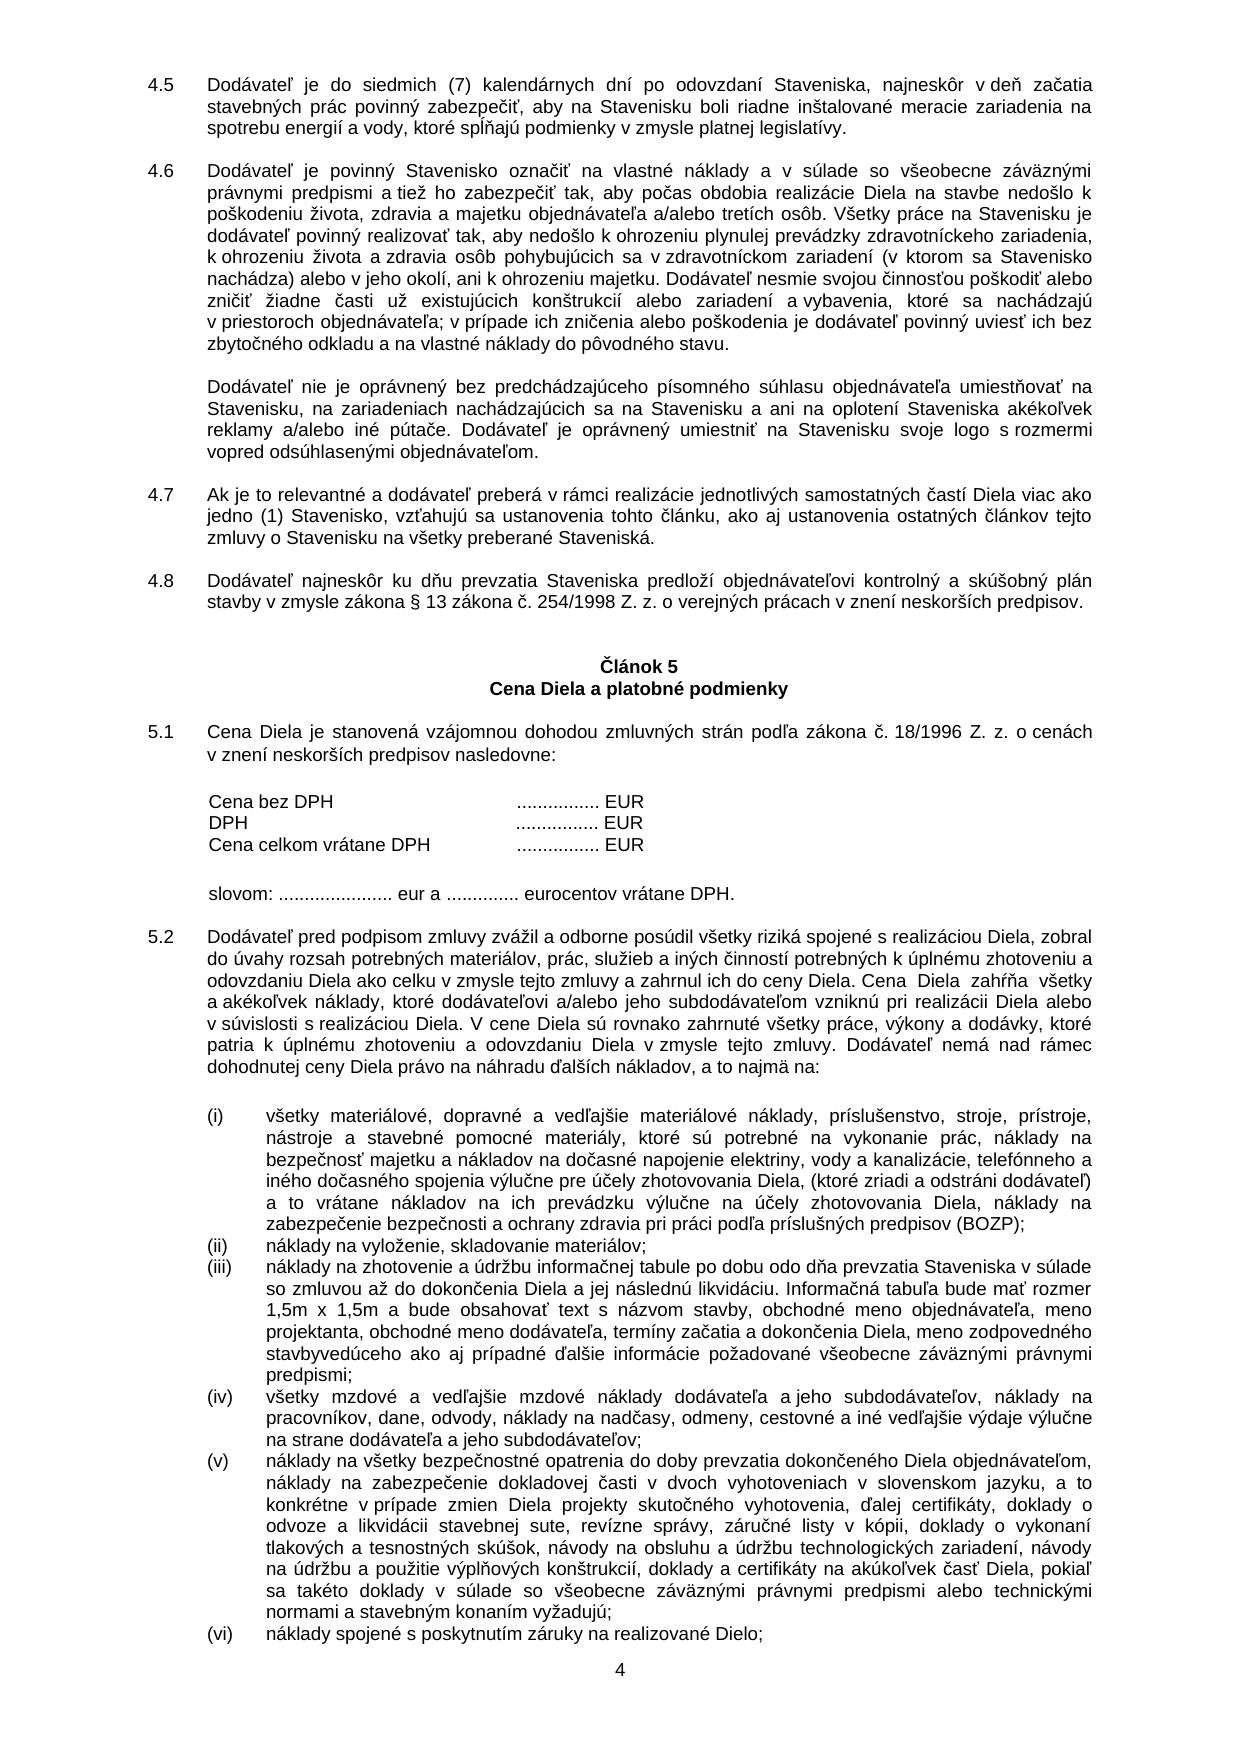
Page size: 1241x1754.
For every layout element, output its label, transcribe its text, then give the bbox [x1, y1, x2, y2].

text DPH ................ EUR [177, 812, 1092, 833]
text Cena bez DPH ................ EUR [177, 790, 1092, 812]
text Cena Diela a platobné podmienky [185, 678, 1092, 699]
text 5.1 Cena Diela je stanovená vzájomnou dohodou zmluvných strán podľa zákona č. 18/1996 Z. z. o cenách v znení neskorších predpisov nasledovne: [148, 721, 1092, 766]
text Článok 5 [185, 656, 1092, 678]
text Dodávateľ nie je oprávnený bez predchádzajúceho písomného súhlasu objednávateľa umiestňovať na Stavenisku, na zariadeniach nachádzajúcich sa na Stavenisku a ani na oplotení Staveniska akékoľvek reklamy a/alebo iné pútače. Dodávateľ je oprávnený umiestniť na Stavenisku svoje logo s rozmermi vopred odsúhlasenými objednávateľom. [207, 376, 1092, 462]
list náklady na všetky bezpečnostné opatrenia do doby prevzatia dokončeného Diela objednávateľom, náklady na zabezpečenie dokladovej časti v dvoch vyhotoveniach v slovenskom jazyku, a to konkrétne v prípade zmien Diela projekty skutočného vyhotovenia, ďalej certifikáty, doklady o odvoze a likvidácii stavebnej sute, revízne správy, záručné listy v kópii, doklady o vykonaní tlakových a tesnostných skúšok, návody na obsluhu a údržbu technologických zariadení, návody na údržbu a použitie výplňových konštrukcií, doklady a certifikáty na akúkoľvek časť Diela, pokiaľ sa takéto doklady v súlade so všeobecne záväznými právnymi predpismi alebo technickými normami a stavebným konaním vyžadujú; [207, 1450, 1092, 1623]
list Dodávateľ je povinný Stavenisko označiť na vlastné náklady a v súlade so všeobecne záväznými právnymi predpismi a tiež ho zabezpečiť tak, aby počas obdobia realizácie Diela na stavbe nedošlo k poškodeniu života, zdravia a majetku objednávateľa a/alebo tretích osôb. Všetky práce na Stavenisku je dodávateľ povinný realizovať tak, aby nedošlo k ohrozeniu plynulej prevádzky zdravotníckeho zariadenia, k ohrozeniu života a zdravia osôb pohybujúcich sa v zdravotníckom zariadení (v ktorom sa Stavenisko nachádza) alebo v jeho okolí, ani k ohrozeniu majetku. Dodávateľ nesmie svojou činnosťou poškodiť alebo zničiť žiadne časti už existujúcich konštrukcií alebo zariadení a vybavenia, ktoré sa nachádzajú v priestoroch objednávateľa; v prípade ich zničenia alebo poškodenia je dodávateľ povinný uviesť ich bez zbytočného odkladu a na vlastné náklady do pôvodného stavu. [148, 160, 1092, 354]
text slovom: ...................... eur a .............. eurocentov vrátane DPH. [177, 883, 1092, 905]
list Ak je to relevantné a dodávateľ preberá v rámci realizácie jednotlivých samostatných častí Diela viac ako jedno (1) Stavenisko, vzťahujú sa ustanovenia tohto článku, ako aj ustanovenia ostatných článkov tejto zmluvy o Stavenisku na všetky preberané Staveniská. [148, 483, 1092, 548]
list všetky materiálové, dopravné a vedľajšie materiálové náklady, príslušenstvo, stroje, prístroje, nástroje a stavebné pomocné materiály, ktoré sú potrebné na vykonanie prác, náklady na bezpečnosť majetku a nákladov na dočasné napojenie elektriny, vody a kanalizácie, telefónneho a iného dočasného spojenia výlučne pre účely zhotovovania Diela, (ktoré zriadi a odstráni dodávateľ) a to vrátane nákladov na ich prevádzku výlučne na účely zhotovovania Diela, náklady na zabezpečenie bezpečnosti a ochrany zdravia pri práci podľa príslušných predpisov (BOZP); [207, 1105, 1092, 1234]
list Dodávateľ je do siedmich (7) kalendárnych dní po odovzdaní Staveniska, najneskôr v deň začatia stavebných prác povinný zabezpečiť, aby na Stavenisku boli riadne inštalované meracie zariadenia na spotrebu energií a vody, ktoré spĺňajú podmienky v zmysle platnej legislatívy. [148, 74, 1092, 138]
list všetky mzdové a vedľajšie mzdové náklady dodávateľa a jeho subdodávateľov, náklady na pracovníkov, dane, odvody, náklady na nadčasy, odmeny, cestovné a iné vedľajšie výdaje výlučne na strane dodávateľa a jeho subdodávateľov; [207, 1386, 1092, 1450]
list Dodávateľ najneskôr ku dňu prevzatia Staveniska predloží objednávateľovi kontrolný a skúšobný plán stavby v zmysle zákona § 13 zákona č. 254/1998 Z. z. o verejných prácach v znení neskorších predpisov. [148, 570, 1092, 613]
list náklady na vyloženie, skladovanie materiálov; [207, 1234, 1092, 1256]
list náklady na zhotovenie a údržbu informačnej tabule po dobu odo dňa prevzatia Staveniska v súlade so zmluvou až do dokončenia Diela a jej následnú likvidáciu. Informačná tabuľa bude mať rozmer 1,5m x 1,5m a bude obsahovať text s názvom stavby, obchodné meno objednávateľa, meno projektanta, obchodné meno dodávateľa, termíny začatia a dokončenia Diela, meno zodpovedného stavbyvedúceho ako aj prípadné ďalšie informácie požadované všeobecne záväznými právnymi predpismi; [207, 1256, 1092, 1386]
text Cena celkom vrátane DPH ................ EUR [177, 833, 1092, 855]
text 5.2 Dodávateľ pred podpisom zmluvy zvážil a odborne posúdil všetky riziká spojené s realizáciou Diela, zobral do úvahy rozsah potrebných materiálov, prác, služieb a iných činností potrebných k úplnému zhotoveniu a odovzdaniu Diela ako celku v zmysle tejto zmluvy a zahrnul ich do ceny Diela. Cena Diela zahŕňa všetky a akékoľvek náklady, ktoré dodávateľovi a/alebo jeho subdodávateľom vzniknú pri realizácii Diela alebo v súvislosti s realizáciou Diela. V cene Diela sú rovnako zahrnuté všetky práce, výkony a dodávky, ktoré patria k úplnému zhotoveniu a odovzdaniu Diela v zmysle tejto zmluvy. Dodávateľ nemá nad rámec dohodnutej ceny Diela právo na náhradu ďalších nákladov, a to najmä na: [148, 926, 1092, 1077]
list náklady spojené s poskytnutím záruky na realizované Dielo; [207, 1623, 1092, 1644]
